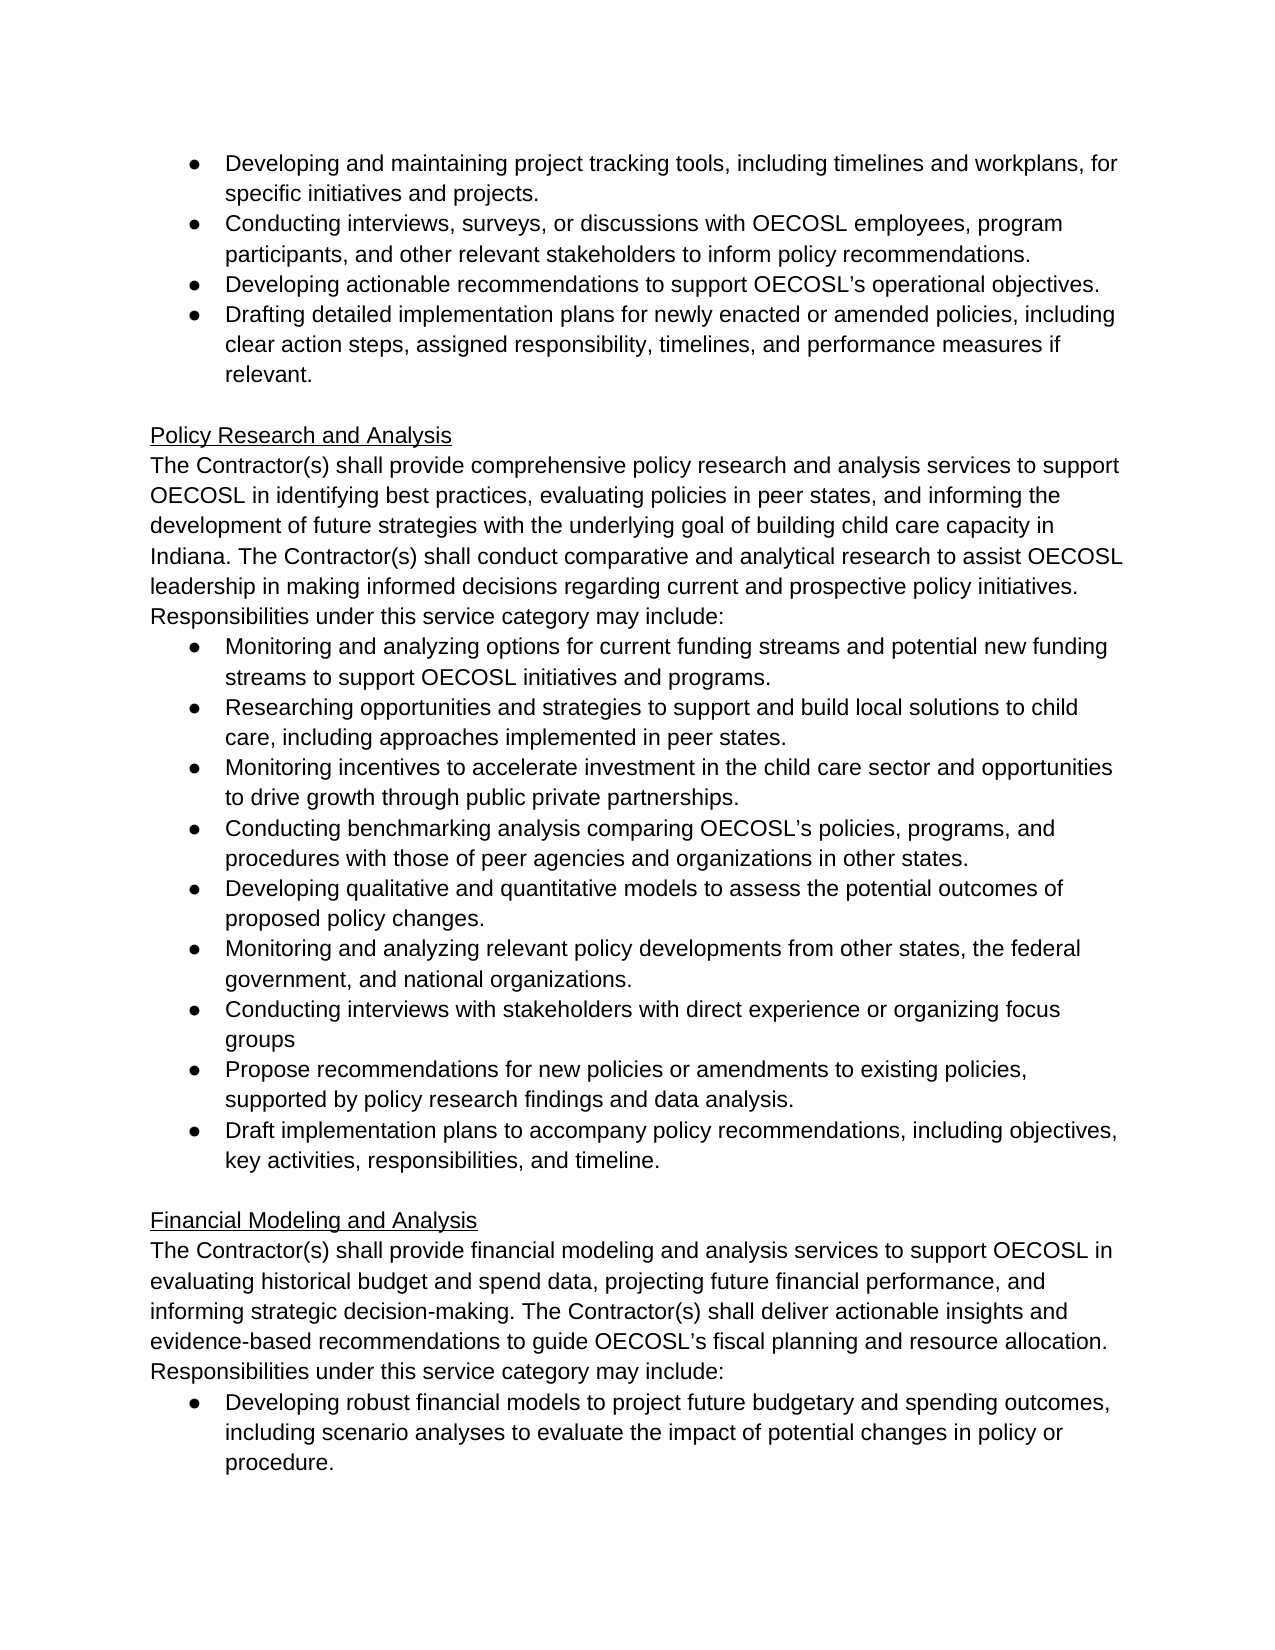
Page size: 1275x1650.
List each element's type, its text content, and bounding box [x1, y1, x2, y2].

list Draft implementation plans to accompany policy recommendations, including objectives, key activities, responsibilities, and timeline. [187, 1117, 1125, 1173]
list Developing qualitative and quantitative models to assess the potential outcomes of proposed policy changes. [187, 875, 1125, 932]
list Developing actionable recommendations to support OECOSL’s operational objectives. [187, 271, 1125, 297]
list Developing and maintaining project tracking tools, including timelines and workplans, for specific initiatives and projects. [187, 150, 1125, 207]
list Monitoring incentives to accelerate investment in the child care sector and opportunities to drive growth through public private partnerships. [187, 754, 1125, 811]
list Monitoring and analyzing relevant policy developments from other states, the federal government, and national organizations. [187, 935, 1125, 992]
text The Contractor(s) shall provide financial modeling and analysis services to support OECOSL in evaluating historical budget and spend data, projecting future financial performance, and informing strategic decision-making. The Contractor(s) shall deliver actionable insights and evidence-based recommendations to guide OECOSL’s fiscal planning and resource allocation. Responsibilities under this service category may include: [150, 1237, 1125, 1385]
list Monitoring and analyzing options for current funding streams and potential new funding streams to support OECOSL initiatives and programs. [187, 633, 1125, 690]
list Conducting benchmarking analysis comparing OECOSL’s policies, programs, and procedures with those of peer agencies and organizations in other states. [187, 814, 1125, 871]
text Policy Research and Analysis [150, 422, 1125, 448]
list Researching opportunities and strategies to support and build local solutions to child care, including approaches implemented in peer states. [187, 694, 1125, 750]
list Drafting detailed implementation plans for newly enacted or amended policies, including clear action steps, assigned responsibility, timelines, and performance measures if relevant. [187, 301, 1125, 388]
list Propose recommendations for new policies or amendments to existing policies, supported by policy research findings and data analysis. [187, 1056, 1125, 1113]
list Conducting interviews, surveys, or discussions with OECOSL employees, program participants, and other relevant stakeholders to inform policy recommendations. [187, 210, 1125, 267]
text The Contractor(s) shall provide comprehensive policy research and analysis services to support OECOSL in identifying best practices, evaluating policies in peer states, and informing the development of future strategies with the underlying goal of building child care capacity in Indiana. The Contractor(s) shall conduct comparative and analytical research to assist OECOSL leadership in making informed decisions regarding current and prospective policy initiatives. Responsibilities under this service category may include: [150, 452, 1125, 629]
text Financial Modeling and Analysis [150, 1207, 1125, 1234]
list Developing robust financial models to project future budgetary and spending outcomes, including scenario analyses to evaluate the impact of potential changes in policy or procedure. [187, 1388, 1125, 1475]
list Conducting interviews with stakeholders with direct experience or organizing focus groups [187, 996, 1125, 1052]
